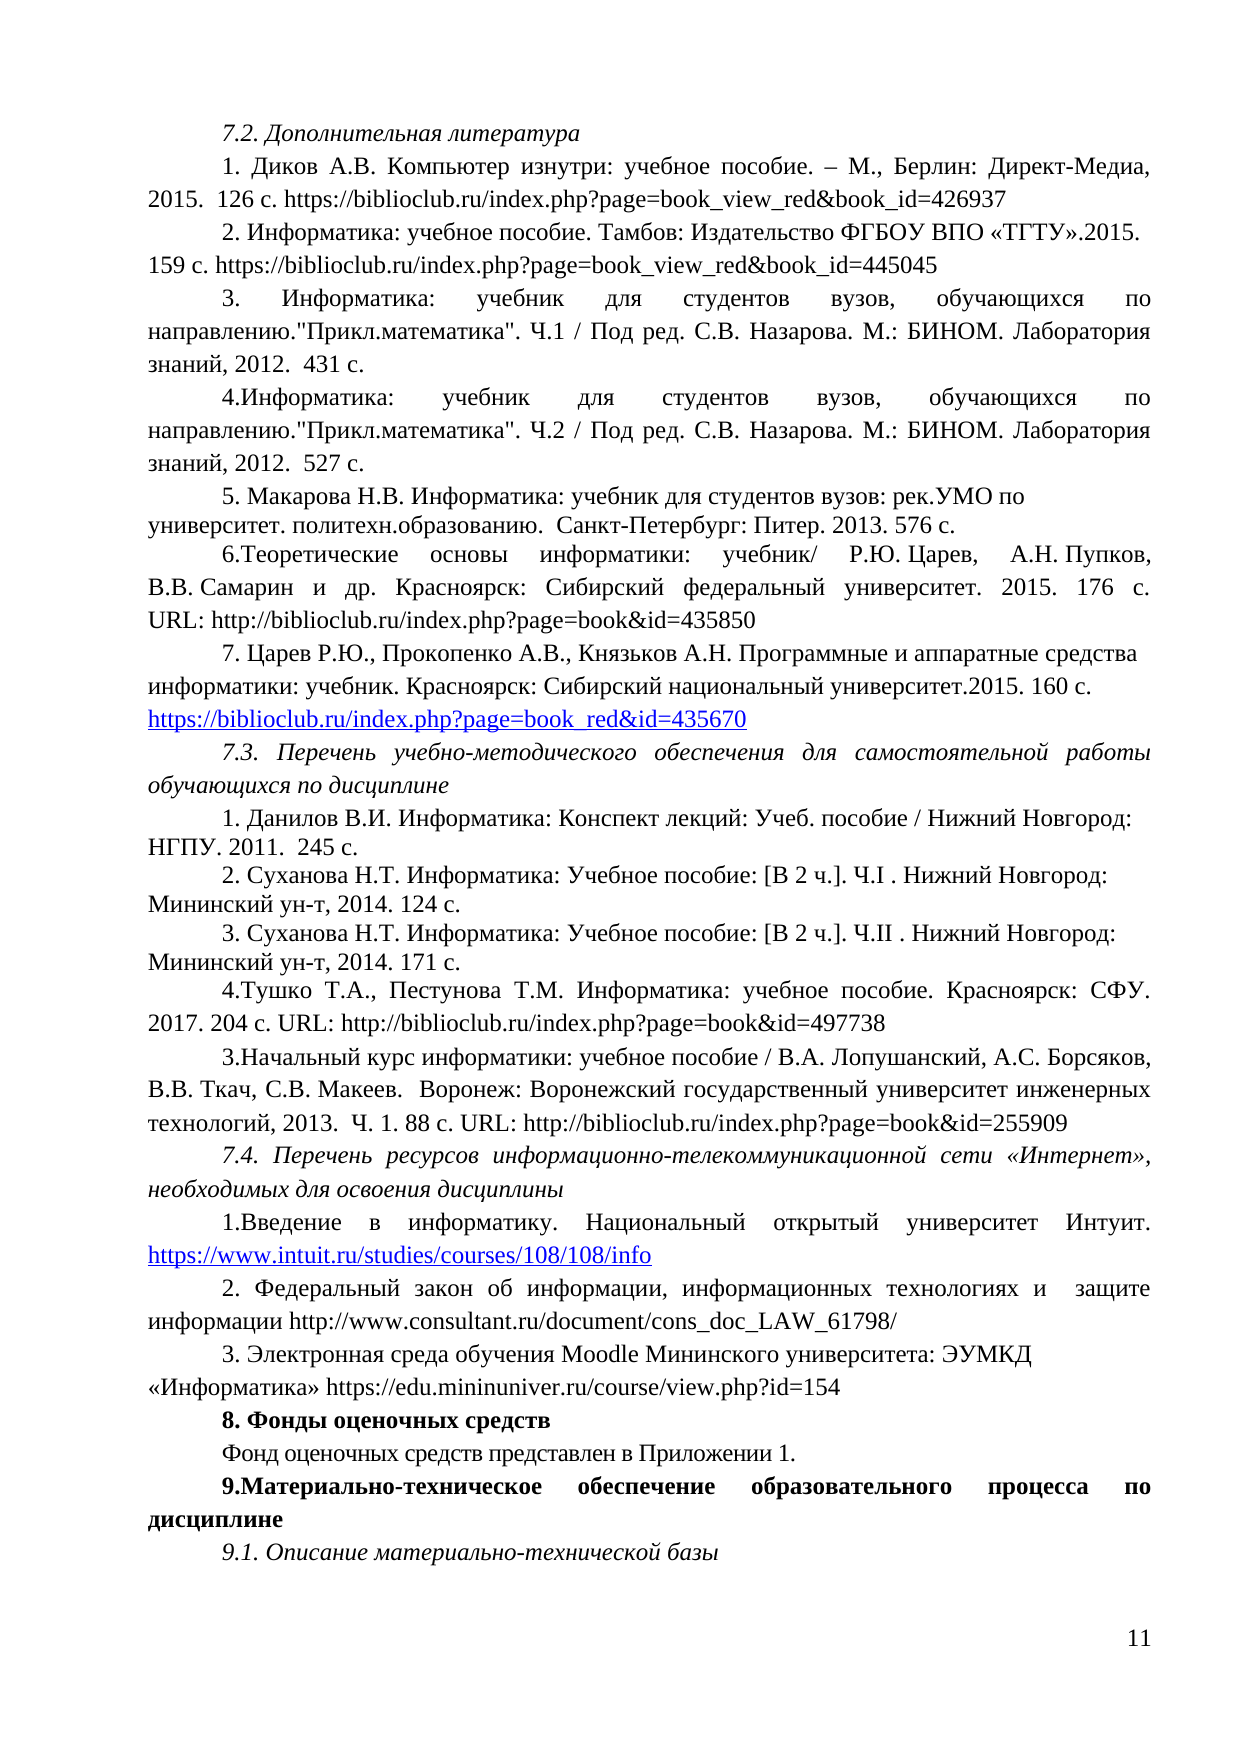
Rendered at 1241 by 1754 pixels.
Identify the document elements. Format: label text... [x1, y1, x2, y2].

text 9.Материально-техническое обеспечение образовательного процесса по дисциплине [148, 1471, 1152, 1533]
text 9.1. Описание материально-технической базы [148, 1537, 1152, 1566]
text 1. Диков А.В. Компьютер изнутри: учебное пособие. – М., Берлин: Директ-Медиа, 2015. 126 с. https://biblioclub.ru/index.php?page=book_view_red&book_id=426937 [148, 151, 1152, 213]
text 4.Информатика: учебник для студентов вузов, обучающихся по направлению."Прикл.математика". Ч.2 / Под ред. С.В. Назарова. М.: БИНОМ. Лаборатория знаний, 2012. 527 с. [148, 382, 1152, 477]
text 1. Данилов В.И. Информатика: Конспект лекций: Учеб. пособие / Нижний Новгород: НГПУ. 2011. 245 с. [148, 803, 1152, 861]
text 4.Тушко Т.А., Пестунова Т.М. Информатика: учебное пособие. Красноярск: СФУ. 2017. 204 с. URL: http://biblioclub.ru/index.php?page=book&id=497738 [148, 976, 1152, 1037]
text 5. Макарова Н.В. Информатика: учебник для студентов вузов: рек.УМО по университет. политехн.образованию. Санкт-Петербург: Питер. 2013. 576 с. [148, 481, 1152, 539]
text Фонд оценочных средств представлен в Приложении 1. [148, 1438, 1152, 1467]
text 8. Фонды оценочных средств [148, 1405, 1152, 1433]
text 1.Введение в информатику. Национальный открытый университет Интуит. https://www.intuit.ru/studies/courses/108/108/info [148, 1207, 1152, 1268]
text 7.3. Перечень учебно-методического обеспечения для самостоятельной работы обучающихся по дисциплине [148, 737, 1152, 799]
text 7. Царев Р.Ю., Прокопенко А.В., Князьков А.Н. Программные и аппаратные средства информатики: учебник. Красноярск: Сибирский национальный университет.2015. 160 с. [148, 638, 1152, 700]
text 3.Начальный курс информатики: учебное пособие / В.А. Лопушанский, А.С. Борсяков, В.В. Ткач, С.В. Макеев. Воронеж: Воронежский государственный университет инженерных технологий, 2013. Ч. 1. 88 с. URL: http://biblioclub.ru/index.php?page=book&id=255909 [148, 1042, 1152, 1136]
text 7.2. Дополнительная литература [148, 118, 1152, 147]
text 3. Суханова Н.Т. Информатика: Учебное пособие: [В 2 ч.]. Ч.II . Нижний Новгород: Мининский ун-т, 2014. 171 с. [148, 918, 1152, 976]
text 2. Федеральный закон об информации, информационных технологиях и защите информации http://www.consultant.ru/document/cons_doc_LAW_61798/ [148, 1273, 1152, 1334]
text 3. Информатика: учебник для студентов вузов, обучающихся по направлению."Прикл.математика". Ч.1 / Под ред. С.В. Назарова. М.: БИНОМ. Лаборатория знаний, 2012. 431 с. [148, 283, 1152, 378]
text 3. Электронная среда обучения Moodle Мининского университета: ЭУМКД «Информатика» https://edu.mininuniver.ru/course/view.php?id=154 [148, 1339, 1152, 1401]
text https://biblioclub.ru/index.php?page=book_red&id=435670 [148, 704, 1152, 733]
text 6.Теоретические основы информатики: учебник/ Р.Ю. Царев, А.Н. Пупков, В.В. Самарин и др. Красноярск: Сибирский федеральный университет. 2015. 176 с. URL: http://biblioclub.ru/index.php?page=book&id=435850 [148, 539, 1152, 634]
text 2. Суханова Н.Т. Информатика: Учебное пособие: [В 2 ч.]. Ч.I . Нижний Новгород: Мининский ун-т, 2014. 124 с. [148, 861, 1152, 918]
text 2. Информатика: учебное пособие. Тамбов: Издательство ФГБОУ ВПО «ТГТУ».2015. 159 с. https://biblioclub.ru/index.php?page=book_view_red&book_id=445045 [148, 217, 1152, 279]
text 7.4. Перечень ресурсов информационно-телекоммуникационной сети «Интернет», необходимых для освоения дисциплины [148, 1141, 1152, 1202]
